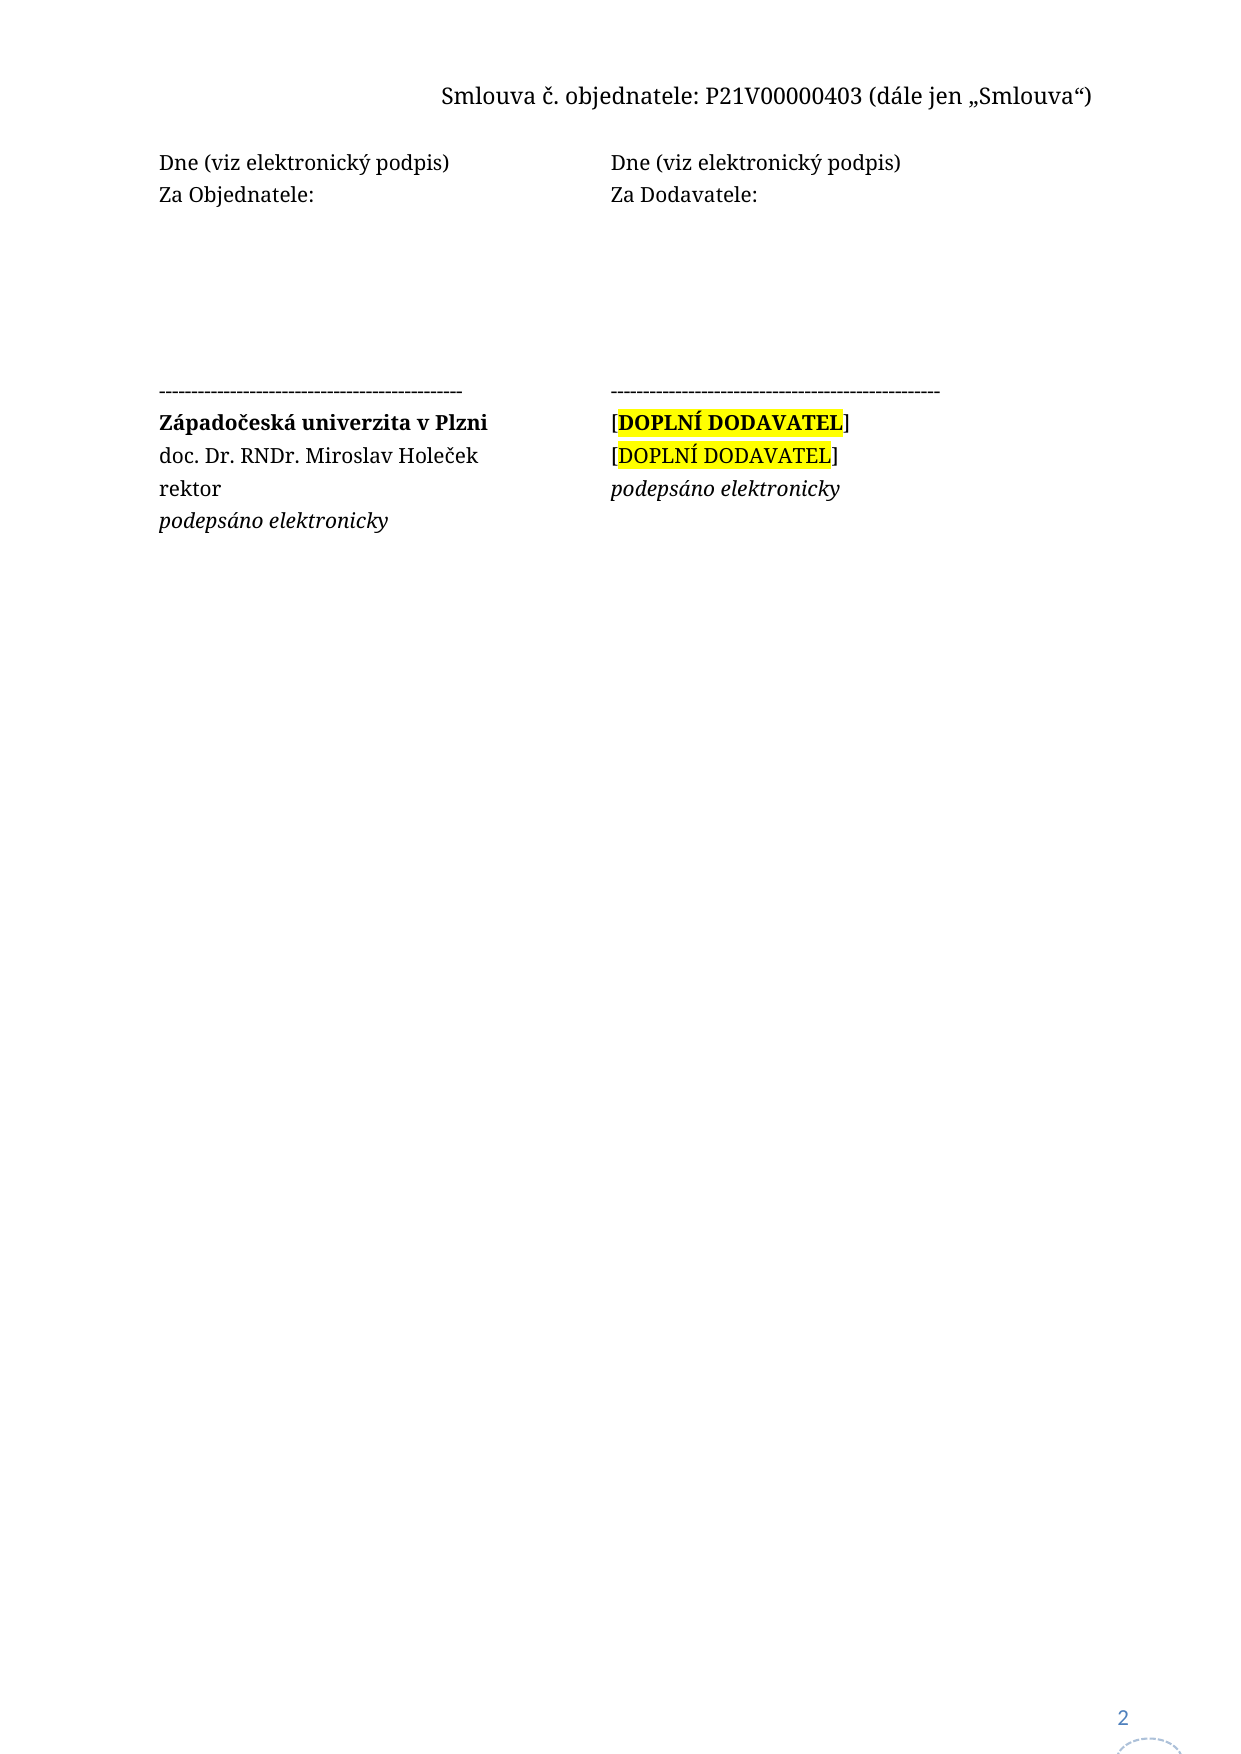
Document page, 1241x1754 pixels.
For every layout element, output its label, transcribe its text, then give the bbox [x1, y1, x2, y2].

table_header Dne (viz elektronický podpis) Za Objednatele: ----------------------------------------------- Západočeská univerzita v Plzni doc. Dr. RNDr. Miroslav Holeček rektor podepsáno elektronicky [148, 148, 599, 539]
table_header Dne (viz elektronický podpis) Za Dodavatele: --------------------------------------------------- [DOPLNÍ DODAVATEL] [DOPLNÍ DODAVATEL] podepsáno elektronicky [599, 148, 1051, 539]
